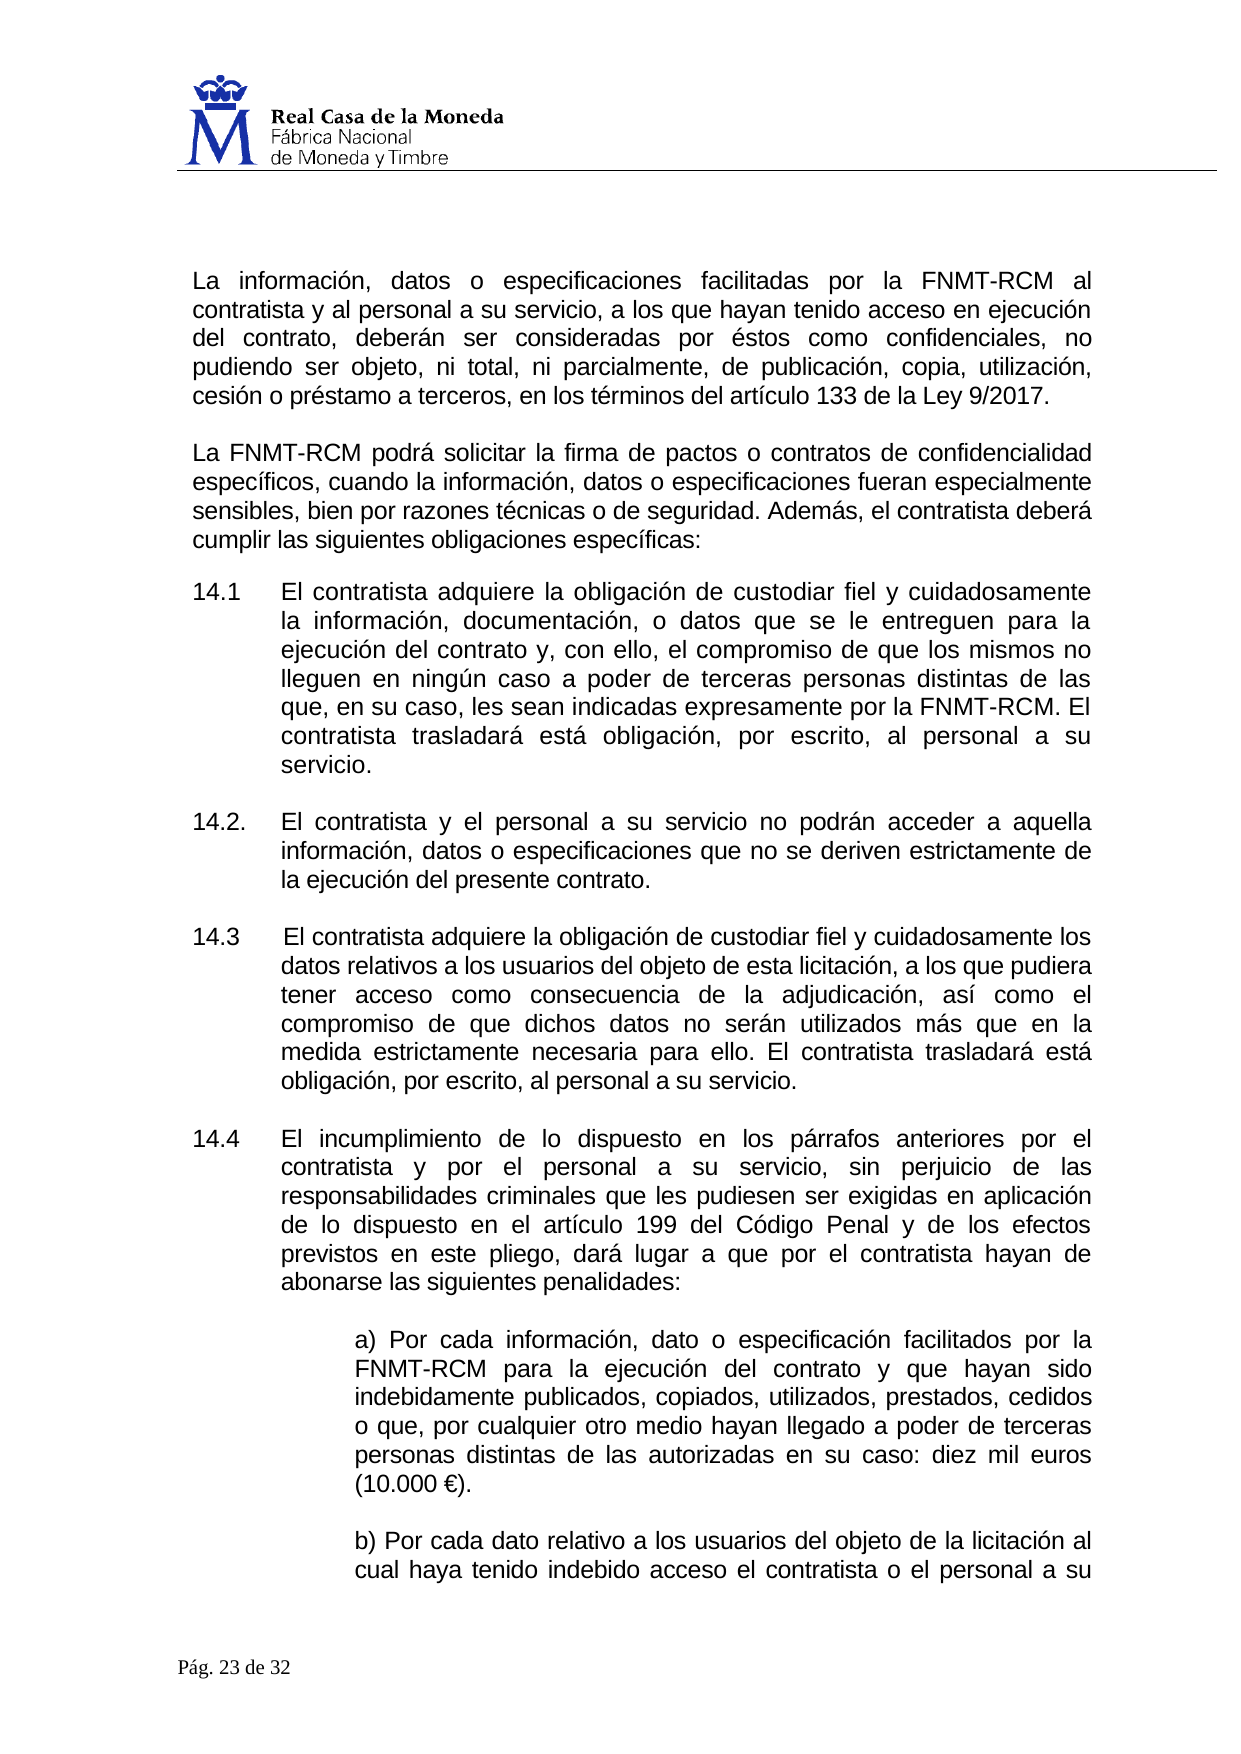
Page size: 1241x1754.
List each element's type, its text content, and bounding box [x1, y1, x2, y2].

text 14.3 El contratista adquiere la obligación de custodiar fiel y cuidadosamente los datos relativos a los usuarios del objeto de esta licitación, a los que pudiera tener acceso como consecuencia de la adjudicación, así como el compromiso de que dichos datos no serán utilizados más que en la medida estrictamente necesaria para ello. El contratista trasladará está obligación, por escrito, al personal a su servicio. [192, 922, 1092, 1095]
text La FNMT-RCM podrá solicitar la firma de pactos o contratos de confidencialidad específicos, cuando la información, datos o especificaciones fueran especialmente sensibles, bien por razones técnicas o de seguridad. Además, el contratista deberá cumplir las siguientes obligaciones específicas: [192, 438, 1092, 553]
list El contratista adquiere la obligación de custodiar fiel y cuidadosamente la información, documentación, o datos que se le entreguen para la ejecución del contrato y, con ello, el compromiso de que los mismos no lleguen en ningún caso a poder de terceras personas distintas de las que, en su caso, les sean indicadas expresamente por la FNMT-RCM. El contratista trasladará está obligación, por escrito, al personal a su servicio. [192, 577, 1092, 779]
list El incumplimiento de lo dispuesto en los párrafos anteriores por el contratista y por el personal a su servicio, sin perjuicio de las responsabilidades criminales que les pudiesen ser exigidas en aplicación de lo dispuesto en el artículo 199 del Código Penal y de los efectos previstos en este pliego, dará lugar a que por el contratista hayan de abonarse las siguientes penalidades: [192, 1124, 1092, 1296]
text a) Por cada información, dato o especificación facilitados por la FNMT-RCM para la ejecución del contrato y que hayan sido indebidamente publicados, copiados, utilizados, prestados, cedidos o que, por cualquier otro medio hayan llegado a poder de terceras personas distintas de las autorizadas en su caso: diez mil euros (10.000 €). [354, 1325, 1092, 1497]
text La información, datos o especificaciones facilitadas por la FNMT-RCM al contratista y al personal a su servicio, a los que hayan tenido acceso en ejecución del contrato, deberán ser consideradas por éstos como confidenciales, no pudiendo ser objeto, ni total, ni parcialmente, de publicación, copia, utilización, cesión o préstamo a terceros, en los términos del artículo 133 de la Ley 9/2017. [192, 266, 1092, 409]
picture [184, 75, 504, 168]
list El contratista y el personal a su servicio no podrán acceder a aquella información, datos o especificaciones que no se deriven estrictamente de la ejecución del presente contrato. [192, 807, 1092, 894]
